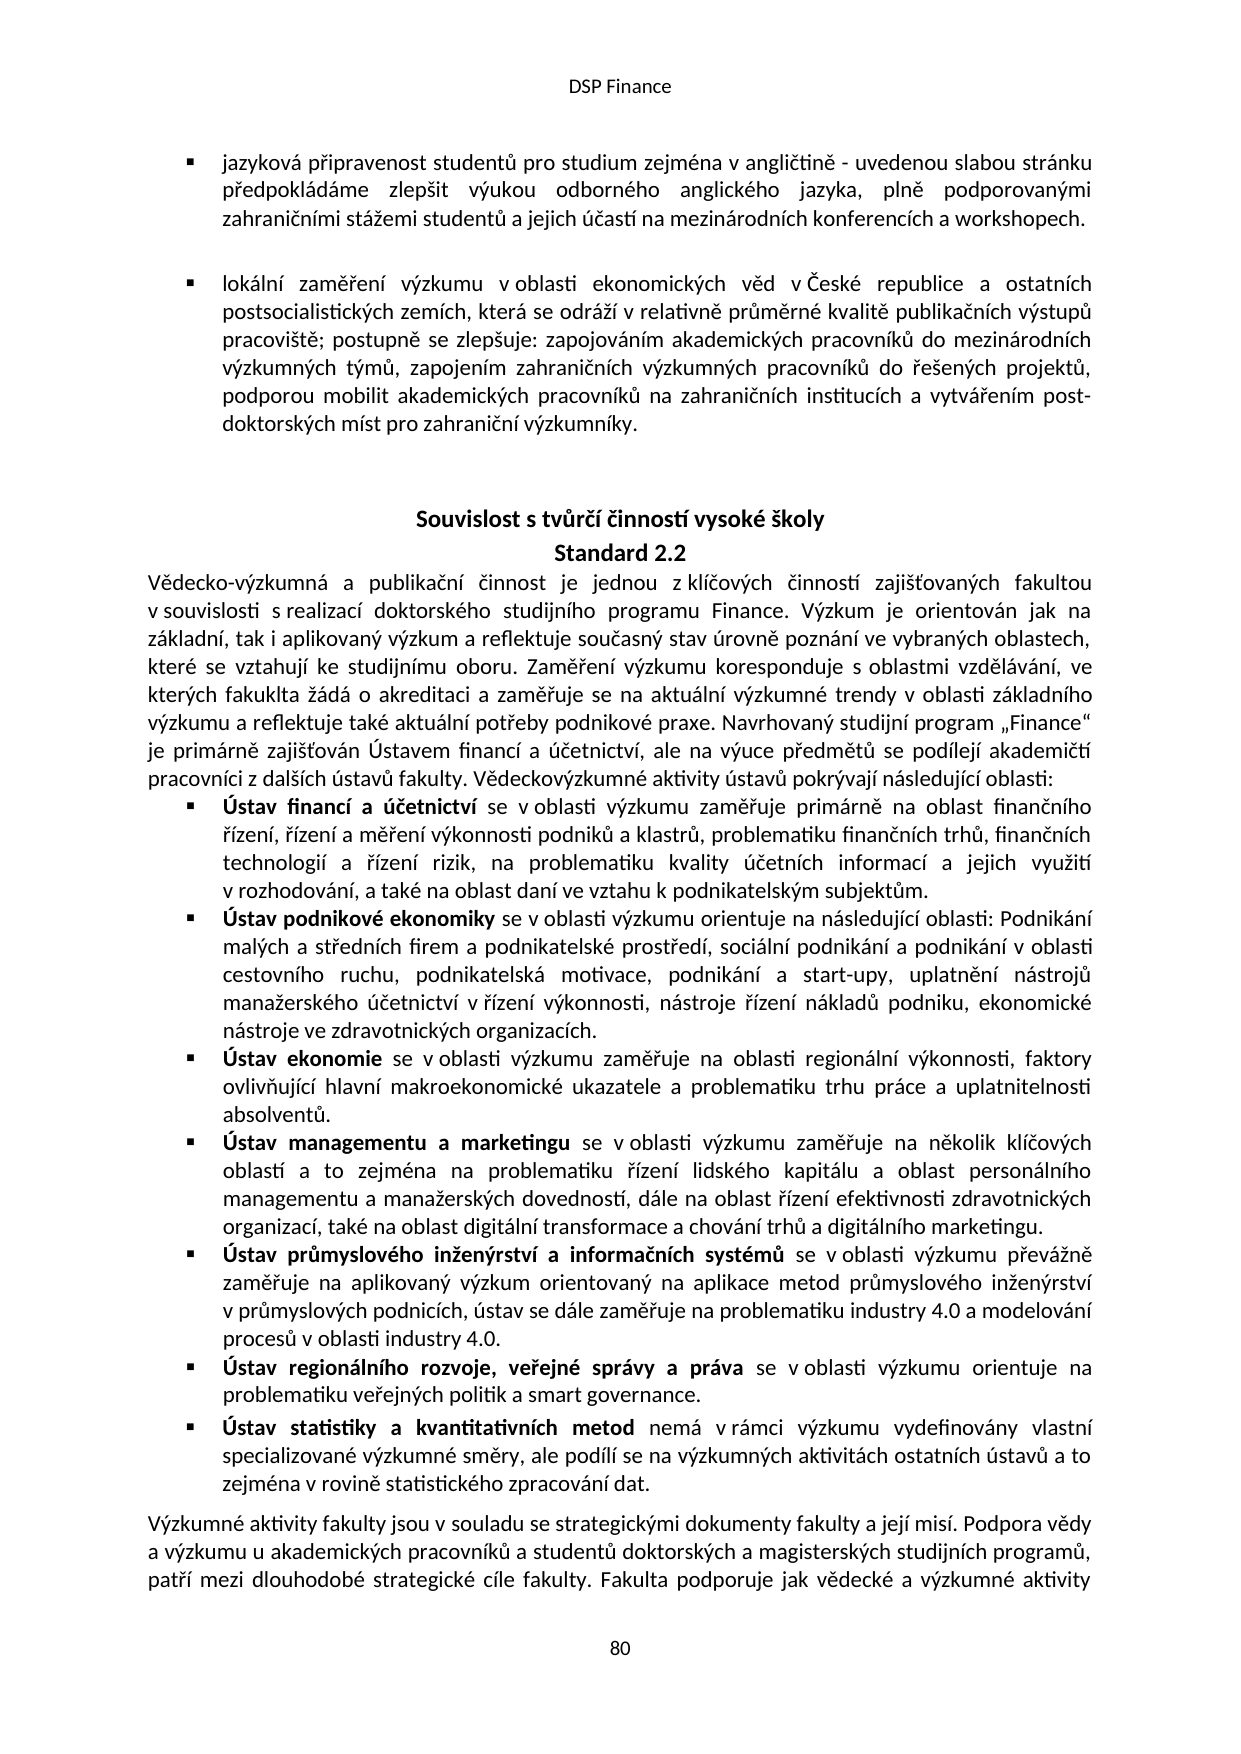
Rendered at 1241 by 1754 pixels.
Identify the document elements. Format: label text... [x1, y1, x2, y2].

list Ústav managementu a marketingu se v oblasti výzkumu zaměřuje na několik klíčových oblastí a to zejména na problematiku řízení lidského kapitálu a oblast personálního managementu a manažerských dovedností, dále na oblast řízení efektivnosti zdravotnických organizací, také na oblast digitální transformace a chování trhů a digitálního marketingu. [185, 1128, 1093, 1241]
list Ústav financí a účetnictví se v oblasti výzkumu zaměřuje primárně na oblast finančního řízení, řízení a měření výkonnosti podniků a klastrů, problematiku finančních trhů, finančních technologií a řízení rizik, na problematiku kvality účetních informací a jejich využití v rozhodování, a také na oblast daní ve vztahu k podnikatelským subjektům. [185, 792, 1093, 904]
list Ústav podnikové ekonomiky se v oblasti výzkumu orientuje na následující oblasti: Podnikání malých a středních firem a podnikatelské prostředí, sociální podnikání a podnikání v oblasti cestovního ruchu, podnikatelská motivace, podnikání a start-upy, uplatnění nástrojů manažerského účetnictví v řízení výkonnosti, nástroje řízení nákladů podniku, ekonomické nástroje ve zdravotnických organizacích. [185, 904, 1093, 1044]
list jazyková připravenost studentů pro studium zejména v angličtině - uvedenou slabou stránku předpokládáme zlepšit výukou odborného anglického jazyka, plně podporovanými zahraničními stážemi studentů a jejich účastí na mezinárodních konferencích a workshopech. [185, 148, 1093, 232]
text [148, 1509, 1093, 1593]
text Vědecko-výzkumná a publikační činnost je jednou z klíčových činností zajišťovaných fakultou v souvislosti s realizací doktorského studijního programu Finance. Výzkum je orientován jak na základní, tak i aplikovaný výzkum a reflektuje současný stav úrovně poznání ve vybraných oblastech, které se vztahují ke studijnímu oboru. Zaměření výzkumu koresponduje s oblastmi vzdělávání, ve kterých fakuklta žádá o akreditaci a zaměřuje se na aktuální výzkumné trendy v oblasti základního výzkumu a reflektuje také aktuální potřeby podnikové praxe. Navrhovaný studijní program „Finance“ je primárně zajišťován Ústavem financí a účetnictví, ale na výuce předmětů se podílejí akademičtí pracovníci z dalších ústavů fakulty. Vědeckovýzkumné aktivity ústavů pokrývají následující oblasti: [148, 568, 1093, 792]
subtitle Standard 2.2 [148, 537, 1093, 568]
subtitle Souvislost s tvůrčí činností vysoké školy [148, 503, 1093, 533]
list Ústav regionálního rozvoje, veřejné správy a práva se v oblasti výzkumu orientuje na problematiku veřejných politik a smart governance. [185, 1353, 1093, 1409]
subtitle Ústav statistiky a kvantitativních metod nemá v rámci výzkumu vydefinovány vlastní specializované výzkumné směry, ale podílí se na výzkumných aktivitách ostatních ústavů a to zejména v rovině statistického zpracování dat. [185, 1413, 1093, 1497]
list Ústav ekonomie se v oblasti výzkumu zaměřuje na oblasti regionální výkonnosti, faktory ovlivňující hlavní makroekonomické ukazatele a problematiku trhu práce a uplatnitelnosti absolventů. [185, 1044, 1093, 1128]
list lokální zaměření výzkumu v oblasti ekonomických věd v České republice a ostatních postsocialistických zemích, která se odráží v relativně průměrné kvalitě publikačních výstupů pracoviště; postupně se zlepšuje: zapojováním akademických pracovníků do mezinárodních výzkumných týmů, zapojením zahraničních výzkumných pracovníků do řešených projektů, podporou mobilit akademických pracovníků na zahraničních institucích a vytvářením post-doktorských míst pro zahraniční výzkumníky. [185, 269, 1093, 437]
list Ústav průmyslového inženýrství a informačních systémů se v oblasti výzkumu převážně zaměřuje na aplikovaný výzkum orientovaný na aplikace metod průmyslového inženýrství v průmyslových podnicích, ústav se dále zaměřuje na problematiku industry 4.0 a modelování procesů v oblasti industry 4.0. [185, 1241, 1093, 1353]
